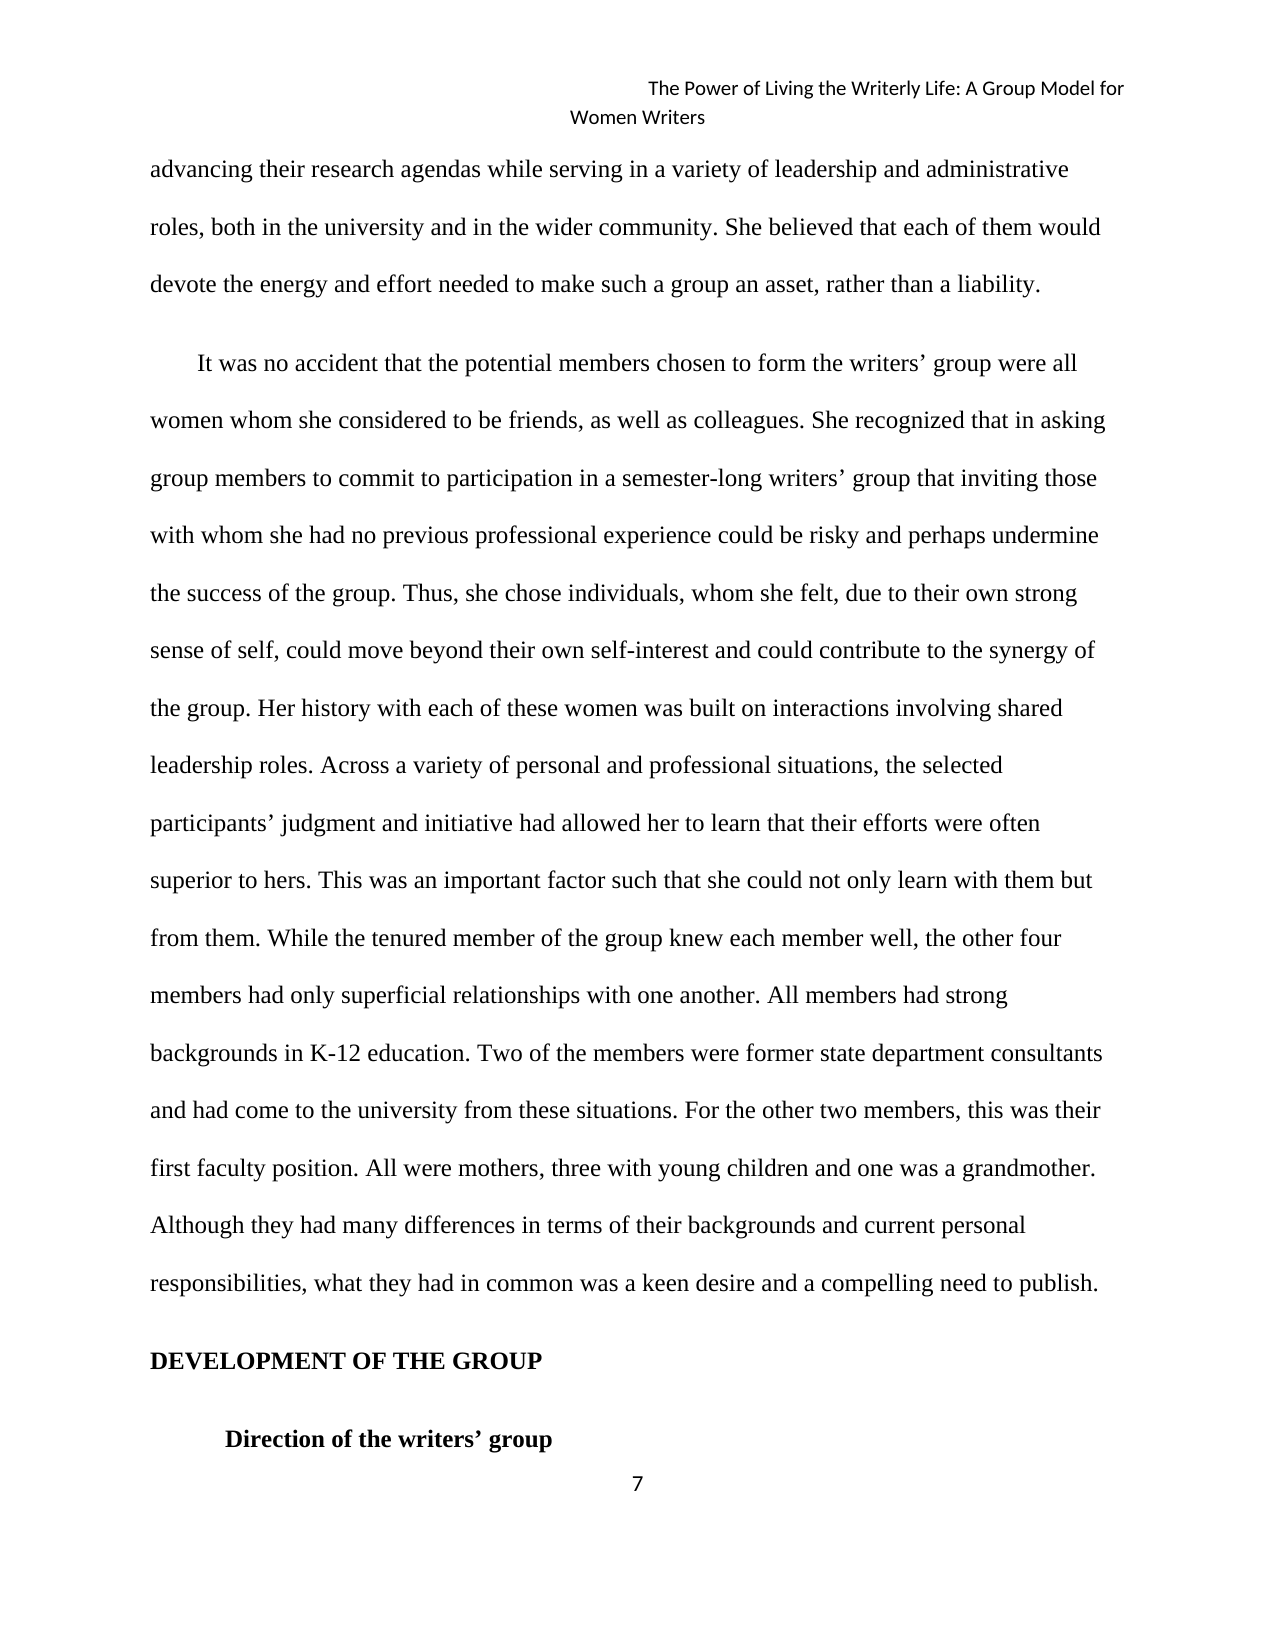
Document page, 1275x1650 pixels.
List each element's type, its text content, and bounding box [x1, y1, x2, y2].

text Development of the Group [150, 1346, 1125, 1375]
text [150, 154, 1125, 298]
text Direction of the writers’ group [150, 1424, 1125, 1453]
text It was no accident that the potential members chosen to form the writers’ group were all women whom she considered to be friends, as well as colleagues. She recognized that in asking group members to commit to participation in a semester-long writers’ group that inviting those with whom she had no previous professional experience could be risky and perhaps undermine the success of the group. Thus, she chose individuals, whom she felt, due to their own strong sense of self, could move beyond their own self-interest and could contribute to the synergy of the group. Her history with each of these women was built on interactions involving shared leadership roles. Across a variety of personal and professional situations, the selected participants’ judgment and initiative had allowed her to learn that their efforts were often superior to hers. This was an important factor such that she could not only learn with them but from them. While the tenured member of the group knew each member well, the other four members had only superficial relationships with one another. All members had strong backgrounds in K-12 education. Two of the members were former state department consultants and had come to the university from these situations. For the other two members, this was their first faculty position. All were mothers, three with young children and one was a grandmother. Although they had many differences in terms of their backgrounds and current personal responsibilities, what they had in common was a keen desire and a compelling need to publish. [150, 348, 1125, 1296]
